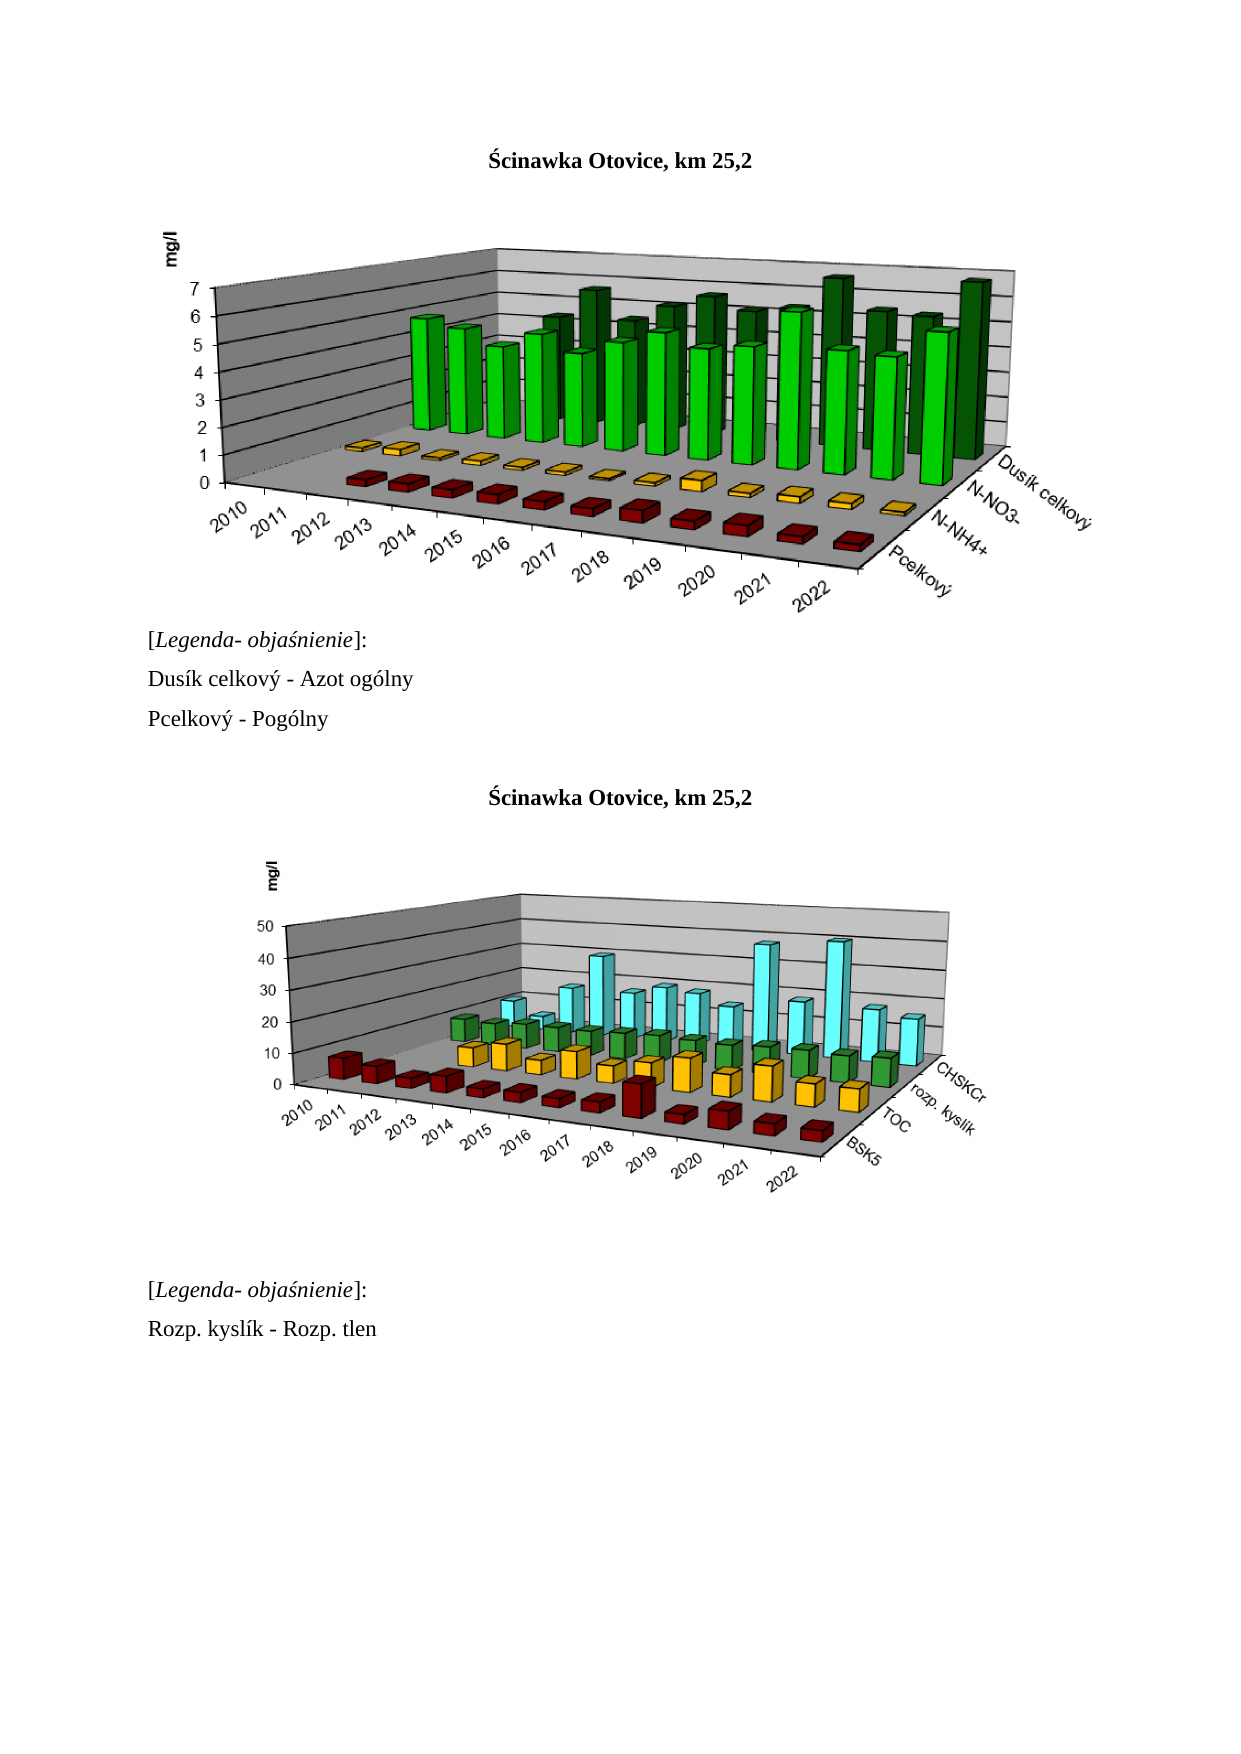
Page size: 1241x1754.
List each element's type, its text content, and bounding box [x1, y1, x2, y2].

text [Legenda- objaśnienie]: [148, 626, 1093, 652]
text Ścinawka Otovice, km 25,2 [148, 148, 1093, 174]
text [Legenda- objaśnienie]: [148, 1276, 1093, 1302]
text Dusík celkový - Azot ogólny [148, 665, 1093, 691]
text Pcelkový - Pogólny [148, 704, 1093, 731]
picture [147, 823, 1092, 1264]
text Ścinawka Otovice, km 25,2 [148, 783, 1093, 810]
text Rozp. kyslík - Rozp. tlen [148, 1315, 1093, 1341]
picture [147, 187, 1092, 614]
